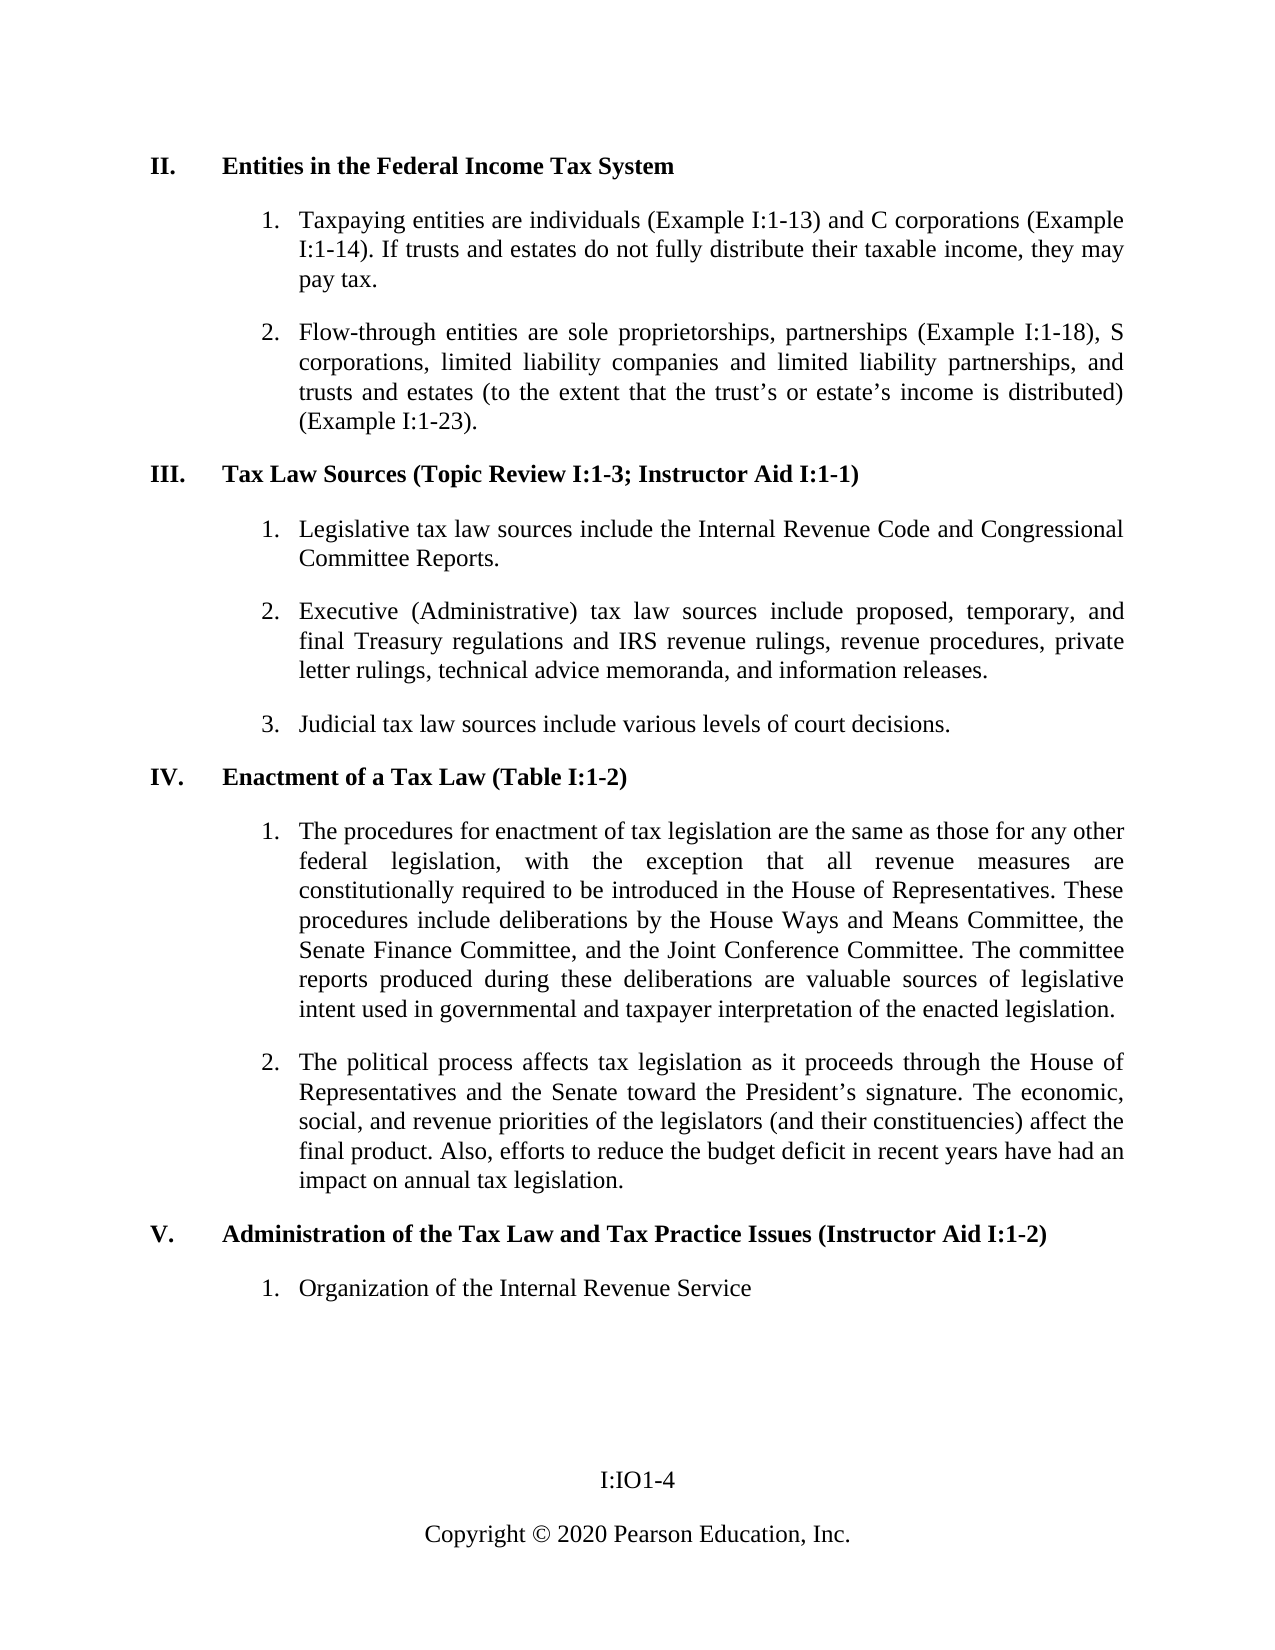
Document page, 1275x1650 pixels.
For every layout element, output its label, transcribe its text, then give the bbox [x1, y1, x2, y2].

list Organization of the Internal Revenue Service [261, 1273, 1125, 1302]
subtitle III. Tax Law Sources (Topic Review I:1-3; Instructor Aid I:1-1) [150, 459, 1125, 488]
list The political process affects tax legislation as it proceeds through the House of Representatives and the Senate toward the President’s signature. The economic, social, and revenue priorities of the legislators (and their constituencies) affect the final product. Also, efforts to reduce the budget deficit in recent years have had an impact on annual tax legislation. [261, 1047, 1125, 1194]
list The procedures for enactment of tax legislation are the same as those for any other federal legislation, with the exception that all revenue measures are constitutionally required to be introduced in the House of Representatives. These procedures include deliberations by the House Ways and Means Committee, the Senate Finance Committee, and the Joint Conference Committee. The committee reports produced during these deliberations are valuable sources of legislative intent used in governmental and taxpayer interpretation of the enacted legislation. [261, 816, 1125, 1023]
subtitle V. Administration of the Tax Law and Tax Practice Issues (Instructor Aid I:1-2) [150, 1219, 1125, 1247]
list Executive (Administrative) tax law sources include proposed, temporary, and final Treasury regulations and IRS revenue rulings, revenue procedures, private letter rulings, technical advice memoranda, and information releases. [261, 596, 1125, 684]
list Legislative tax law sources include the Internal Revenue Code and Congressional Committee Reports. [261, 514, 1125, 572]
list Judicial tax law sources include various levels of court decisions. [261, 709, 1125, 738]
subtitle IV. Enactment of a Tax Law (Table I:1-2) [150, 762, 1125, 791]
list Taxpaying entities are individuals (Example I:1-13) and C corporations (Example I:1-14). If trusts and estates do not fully distribute their taxable income, they may pay tax. [261, 205, 1125, 293]
subtitle II. Entities in the Federal Income Tax System [150, 151, 1125, 179]
list Flow-through entities are sole proprietorships, partnerships (Example I:1-18), S corporations, limited liability companies and limited liability partnerships, and trusts and estates (to the extent that the trust’s or estate’s income is distributed) (Example I:1-23). [261, 317, 1125, 435]
